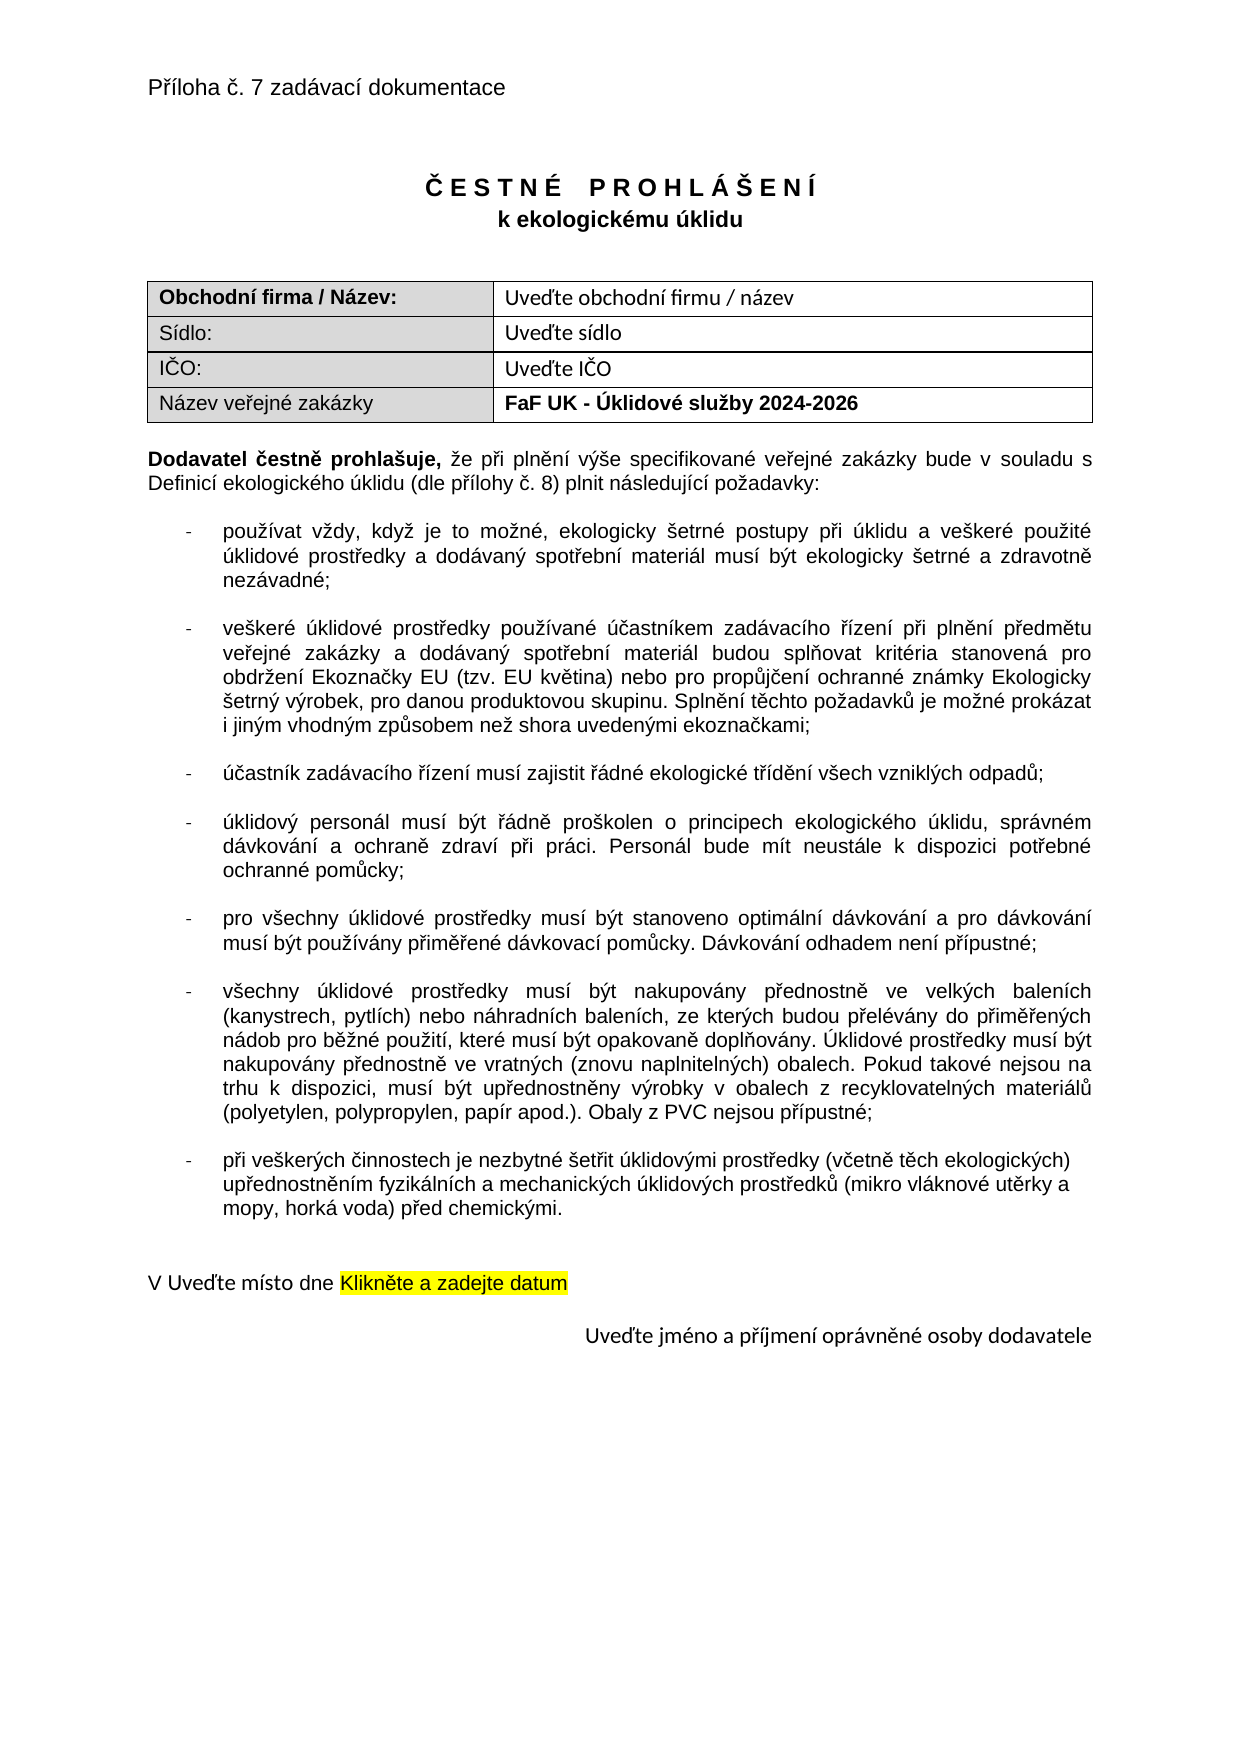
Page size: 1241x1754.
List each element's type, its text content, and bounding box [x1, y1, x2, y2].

subtitle Č E S T N É P R O H L Á Š E N Í [148, 173, 1093, 201]
text k ekologickému úklidu [148, 206, 1093, 232]
list veškeré úklidové prostředky používané účastníkem zadávacího řízení při plnění předmětu veřejné zakázky a dodávaný spotřební materiál budou splňovat kritéria stanovená pro obdržení Ekoznačky EU (tzv. EU květina) nebo pro propůjčení ochranné známky Ekologicky šetrný výrobek, pro danou produktovou skupinu. Splnění těchto požadavků je možné prokázat i jiným vhodným způsobem než shora uvedenými ekoznačkami; [185, 616, 1093, 737]
list všechny úklidové prostředky musí být nakupovány přednostně ve velkých baleních (kanystrech, pytlích) nebo náhradních baleních, ze kterých budou přelévány do přiměřených nádob pro běžné použití, které musí být opakovaně doplňovány. Úklidové prostředky musí být nakupovány přednostně ve vratných (znovu naplnitelných) obalech. Pokud takové nejsou na trhu k dispozici, musí být upřednostněny výrobky v obalech z recyklovatelných materiálů (polyetylen, polypropylen, papír apod.). Obaly z PVC nejsou přípustné; [185, 979, 1093, 1123]
table_header Obchodní firma / Název: [148, 282, 493, 316]
list úklidový personál musí být řádně proškolen o principech ekologického úklidu, správném dávkování a ochraně zdraví při práci. Personál bude mít neustále k dispozici potřebné ochranné pomůcky; [185, 809, 1093, 882]
list pro všechny úklidové prostředky musí být stanoveno optimální dávkování a pro dávkování musí být používány přiměřené dávkovací pomůcky. Dávkování odhadem není přípustné; [185, 906, 1093, 955]
list Dodavatel čestně prohlašuje, že při plnění výše specifikované veřejné zakázky bude v souladu s Definicí ekologického úklidu (dle přílohy č. 8) plnit následující požadavky: [148, 447, 1093, 495]
list při veškerých činnostech je nezbytné šetřit úklidovými prostředky (včetně těch ekologických) upřednostněním fyzikálních a mechanických úklidových prostředků (mikro vláknové utěrky a mopy, horká voda) před chemickými. [185, 1147, 1093, 1220]
text V dne [148, 1268, 1093, 1296]
table_cell IČO: [148, 353, 493, 387]
table_cell Název veřejné zakázky [148, 388, 493, 422]
table_cell Sídlo: [148, 317, 493, 351]
list používat vždy, když je to možné, ekologicky šetrné postupy při úklidu a veškeré použité úklidové prostředky a dodávaný spotřební materiál musí být ekologicky šetrné a zdravotně nezávadné; [185, 519, 1093, 592]
list účastník zadávacího řízení musí zajistit řádné ekologické třídění všech vzniklých odpadů; [185, 761, 1093, 785]
table_cell FaF UK - Úklidové služby 2024-2026 [494, 388, 1092, 422]
